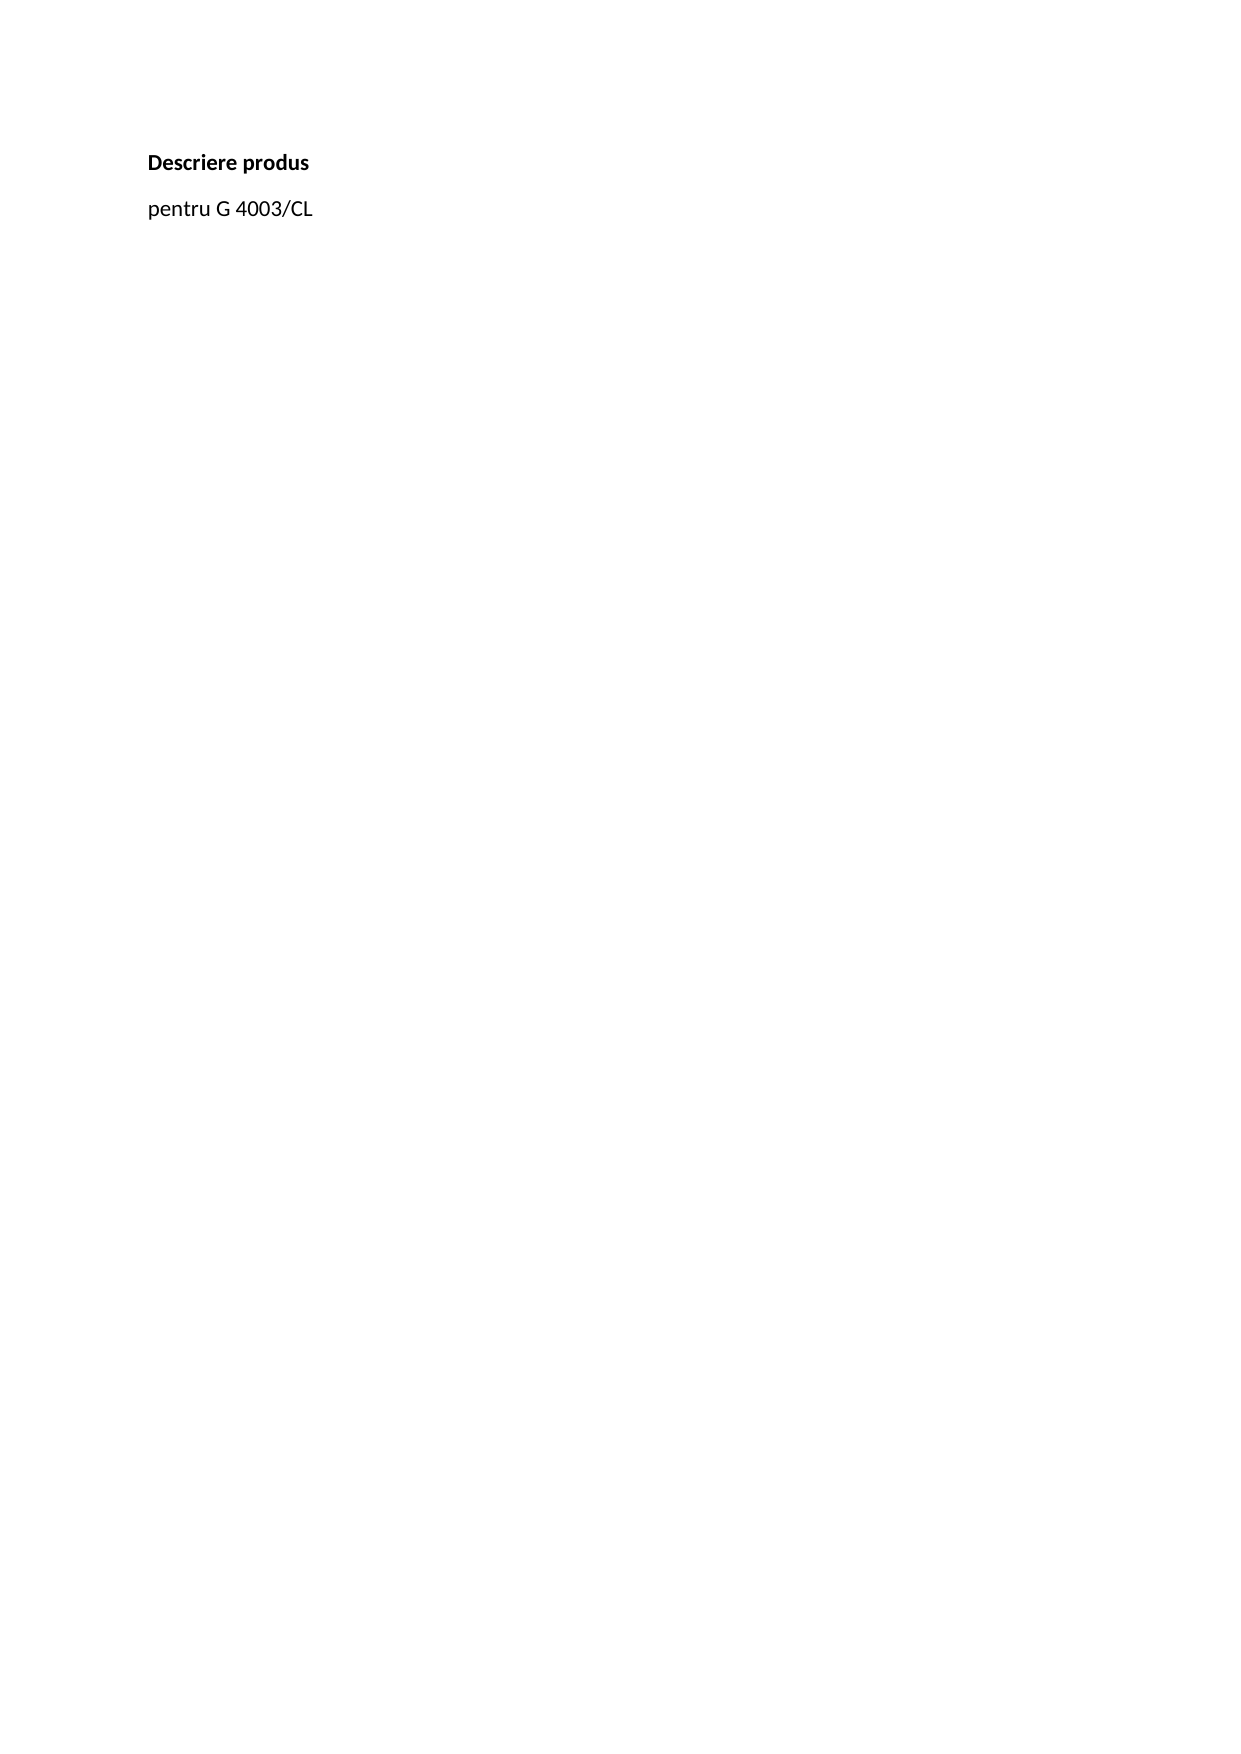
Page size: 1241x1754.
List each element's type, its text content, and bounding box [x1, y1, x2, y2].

text Descriere produs [148, 148, 1093, 176]
text pentru G 4003/CL [148, 194, 1093, 222]
